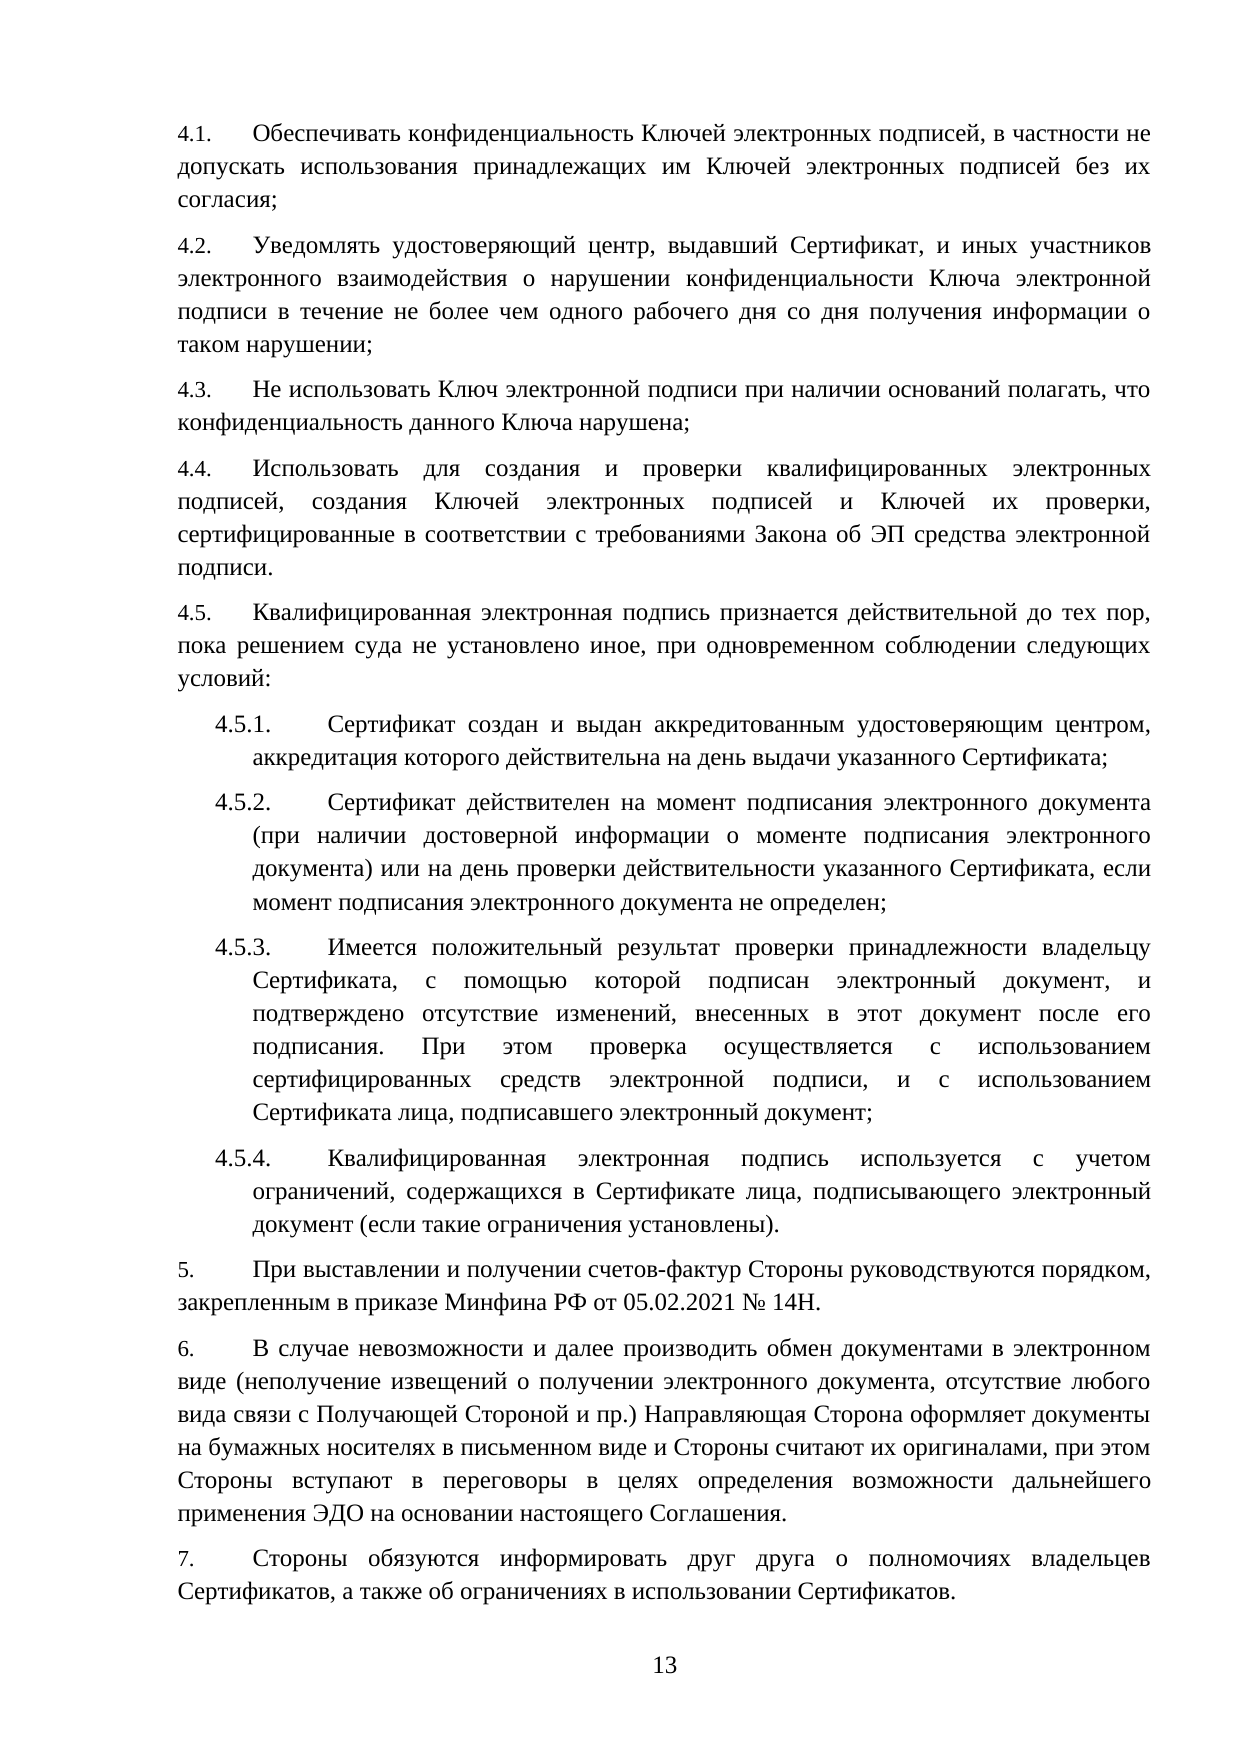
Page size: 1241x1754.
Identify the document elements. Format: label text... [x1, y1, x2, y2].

list Использовать для создания и проверки квалифицированных электронных подписей, создания Ключей электронных подписей и Ключей их проверки, сертифицированные в соответствии с требованиями Закона об ЭП средства электронной подписи. [177, 453, 1152, 581]
list Стороны обязуются информировать друг друга о полномочиях владельцев Сертификатов, а также об ограничениях в использовании Сертификатов. [177, 1543, 1152, 1605]
list При выставлении и получении счетов-фактур Стороны руководствуются порядком, закрепленным в приказе Минфина РФ от 05.02.2021 № 14Н. [177, 1254, 1152, 1316]
list Не использовать Ключ электронной подписи при наличии оснований полагать, что конфиденциальность данного Ключа нарушена; [177, 374, 1152, 436]
list Имеется положительный результат проверки принадлежности владельцу Сертификата, с помощью которой подписан электронный документ, и подтверждено отсутствие изменений, внесенных в этот документ после его подписания. При этом проверка осуществляется с использованием сертифицированных средств электронной подписи, и с использованием Сертификата лица, подписавшего электронный документ; [215, 932, 1152, 1126]
list В случае невозможности и далее производить обмен документами в электронном виде (неполучение извещений о получении электронного документа, отсутствие любого вида связи с Получающей Стороной и пр.) Направляющая Сторона оформляет документы на бумажных носителях в письменном виде и Стороны считают их оригиналами, при этом Стороны вступают в переговоры в целях определения возможности дальнейшего применения ЭДО на основании настоящего Соглашения. [177, 1333, 1152, 1527]
list Сертификат создан и выдан аккредитованным удостоверяющим центром, аккредитация которого действительна на день выдачи указанного Сертификата; [215, 709, 1152, 771]
list Обеспечивать конфиденциальность Ключей электронных подписей, в частности не допускать использования принадлежащих им Ключей электронных подписей без их согласия; [177, 118, 1152, 213]
list Квалифицированная электронная подпись признается действительной до тех пор, пока решением суда не установлено иное, при одновременном соблюдении следующих условий: [177, 597, 1152, 692]
list Квалифицированная электронная подпись используется с учетом ограничений, содержащихся в Сертификате лица, подписывающего электронный документ (если такие ограничения установлены). [215, 1143, 1152, 1237]
list Сертификат действителен на момент подписания электронного документа (при наличии достоверной информации о моменте подписания электронного документа) или на день проверки действительности указанного Сертификата, если момент подписания электронного документа не определен; [215, 787, 1152, 915]
list Уведомлять удостоверяющий центр, выдавший Сертификат, и иных участников электронного взаимодействия о нарушении конфиденциальности Ключа электронной подписи в течение не более чем одного рабочего дня со дня получения информации о таком нарушении; [177, 230, 1152, 357]
